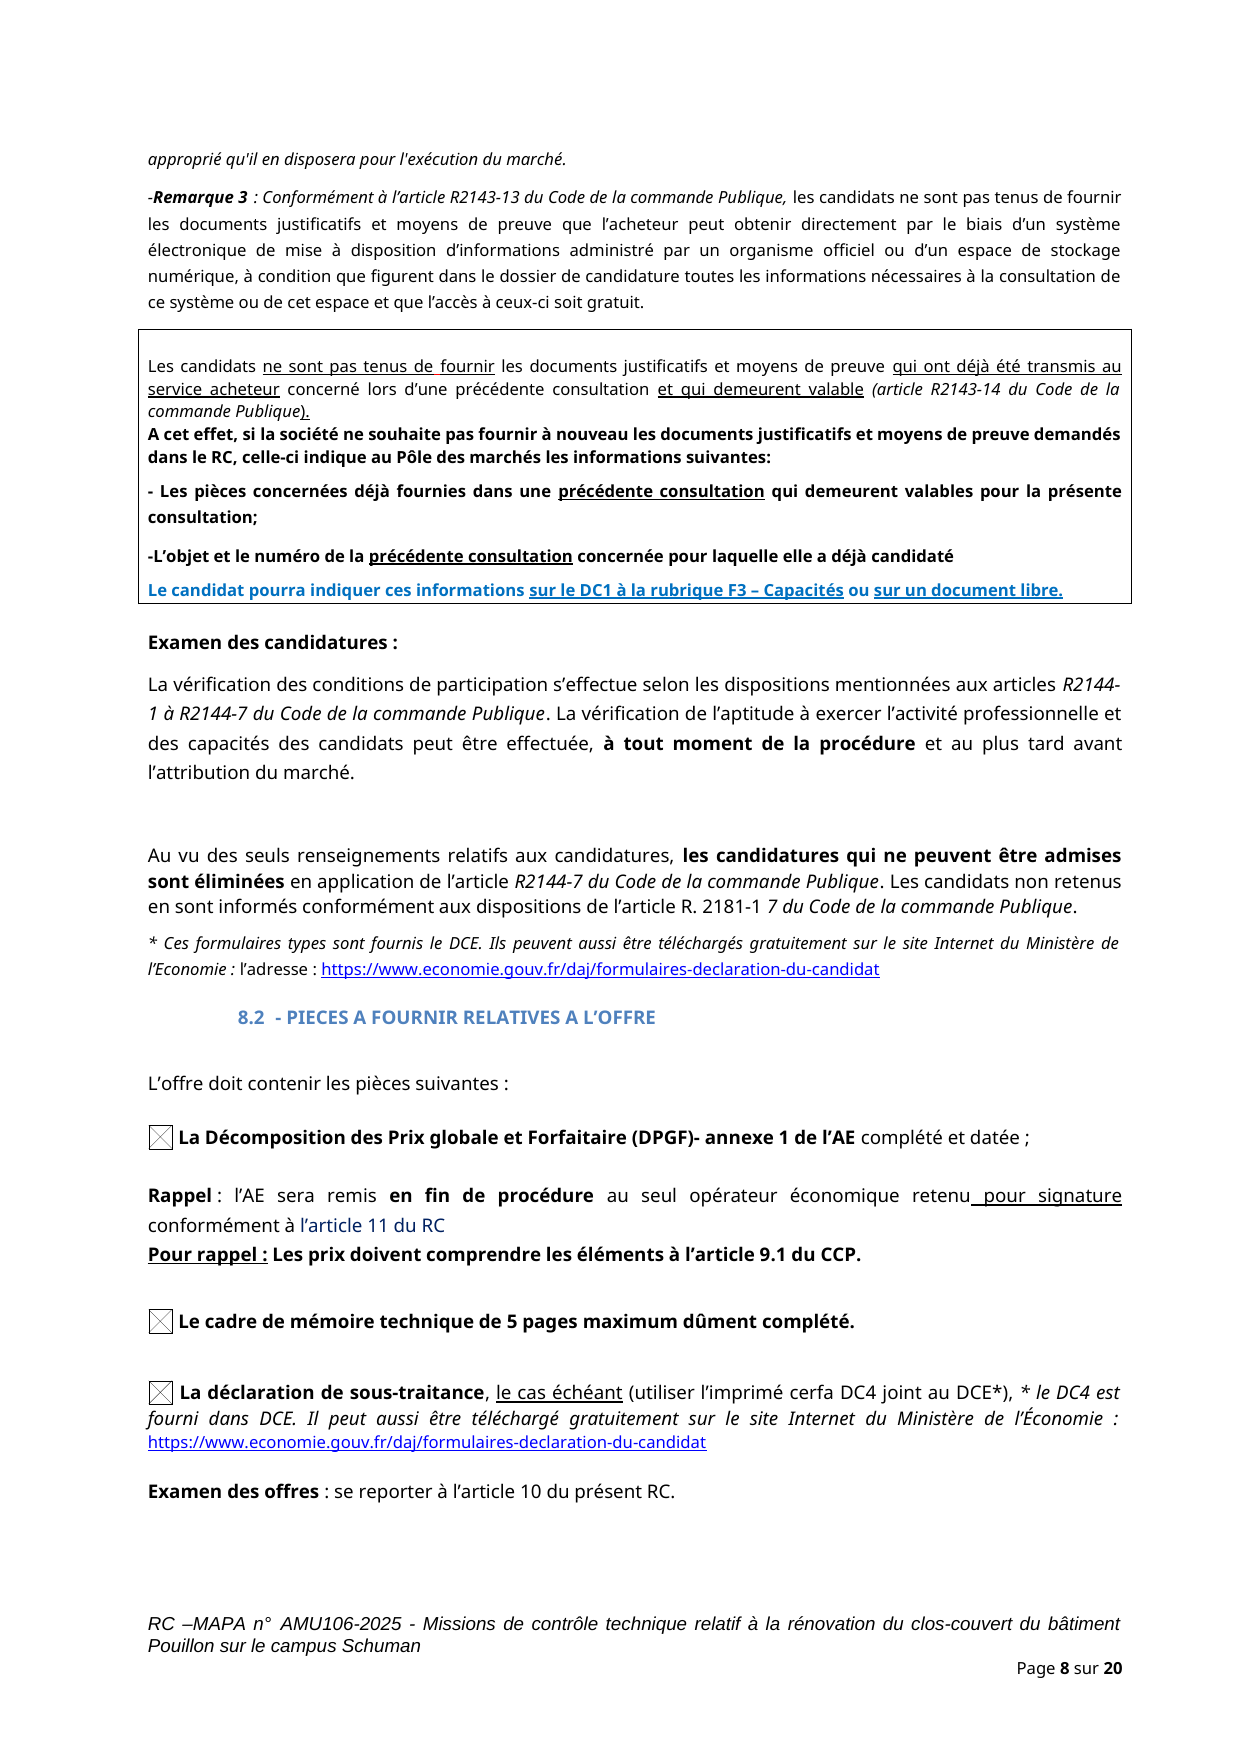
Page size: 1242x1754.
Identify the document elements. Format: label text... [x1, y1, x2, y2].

text -Remarque 3 : Conformément à l’article R2143-13 du Code de la commande Publique, les candidats ne sont pas tenus de fournir les documents justificatifs et moyens de preuve que l’acheteur peut obtenir directement par le biais d’un système électronique de mise à disposition d’informations administré par un organisme officiel ou d’un espace de stockage numérique, à condition que figurent dans le dossier de candidature toutes les informations nécessaires à la consultation de ce système ou de cet espace et que l’accès à ceux-ci soit gratuit. [148, 186, 1122, 313]
text Au vu des seuls renseignements relatifs aux candidatures, les candidatures qui ne peuvent être admises sont éliminées en application de l’article R2144-7 du Code de la commande Publique. Les candidats non retenus en sont informés conformément aux dispositions de l’article R. 2181-1 7 du Code de la commande Publique. [148, 843, 1122, 919]
text La vérification des conditions de participation s’effectue selon les dispositions mentionnées aux articles R2144-1 à R2144-7 du Code de la commande Publique. La vérification de l’aptitude à exercer l’activité professionnelle et des capacités des candidats peut être effectuée, à tout moment de la procédure et au plus tard avant l’attribution du marché. [148, 671, 1122, 785]
text Examen des candidatures : [148, 629, 1122, 655]
text - Les pièces concernées déjà fournies dans une précédente consultation qui demeurent valables pour la présente consultation; [148, 479, 1122, 528]
list L’offre doit contenir les pièces suivantes : [148, 1070, 1122, 1095]
text A cet effet, si la société ne souhaite pas fournir à nouveau les documents justificatifs et moyens de preuve demandés dans le RC, celle-ci indique au Pôle des marchés les informations suivantes: [148, 423, 1122, 468]
text -L’objet et le numéro de la précédente consultation concernée pour laquelle elle a déjà candidaté [139, 541, 1131, 567]
text Le candidat pourra indiquer ces informations sur le DC1 à la rubrique F3 – Capacités ou sur un document libre. [139, 575, 1131, 603]
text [148, 148, 1122, 170]
text Rappel : l’AE sera remis en fin de procédure au seul opérateur économique retenu pour signature conformément à l’article 11 du RC [148, 1183, 1122, 1237]
text La déclaration de sous-traitance, le cas échéant (utiliser l’imprimé cerfa DC4 joint au DCE*), * le DC4 est fourni dans DCE. Il peut aussi être téléchargé gratuitement sur le site Internet du Ministère de l’Économie : https://www.economie.gouv.fr/daj/formulaires-declaration-du-candidat [148, 1379, 1122, 1453]
subtitle - PIECES A FOURNIR RELATIVES A L’OFFRE [238, 1005, 1122, 1030]
text Le cadre de mémoire technique de 5 pages maximum dûment complété. [148, 1308, 1122, 1334]
text Examen des offres : se reporter à l’article 10 du présent RC. [148, 1479, 1122, 1504]
text Pour rappel : Les prix doivent comprendre les éléments à l’article 9.1 du CCP. [148, 1241, 1122, 1267]
text Les candidats ne sont pas tenus de fournir les documents justificatifs et moyens de preuve qui ont déjà été transmis au service acheteur concerné lors d’une précédente consultation et qui demeurent valable (article R2143-14 du Code de la commande Publique). [148, 355, 1122, 423]
text La Décomposition des Prix globale et Forfaitaire (DPGF)- annexe 1 de l’AE complété et datée ; [148, 1124, 1122, 1150]
text * Ces formulaires types sont fournis le DCE. Ils peuvent aussi être téléchargés gratuitement sur le site Internet du Ministère de l’Economie : l’adresse : https://www.economie.gouv.fr/daj/formulaires-declaration-du-candidat [148, 932, 1122, 981]
